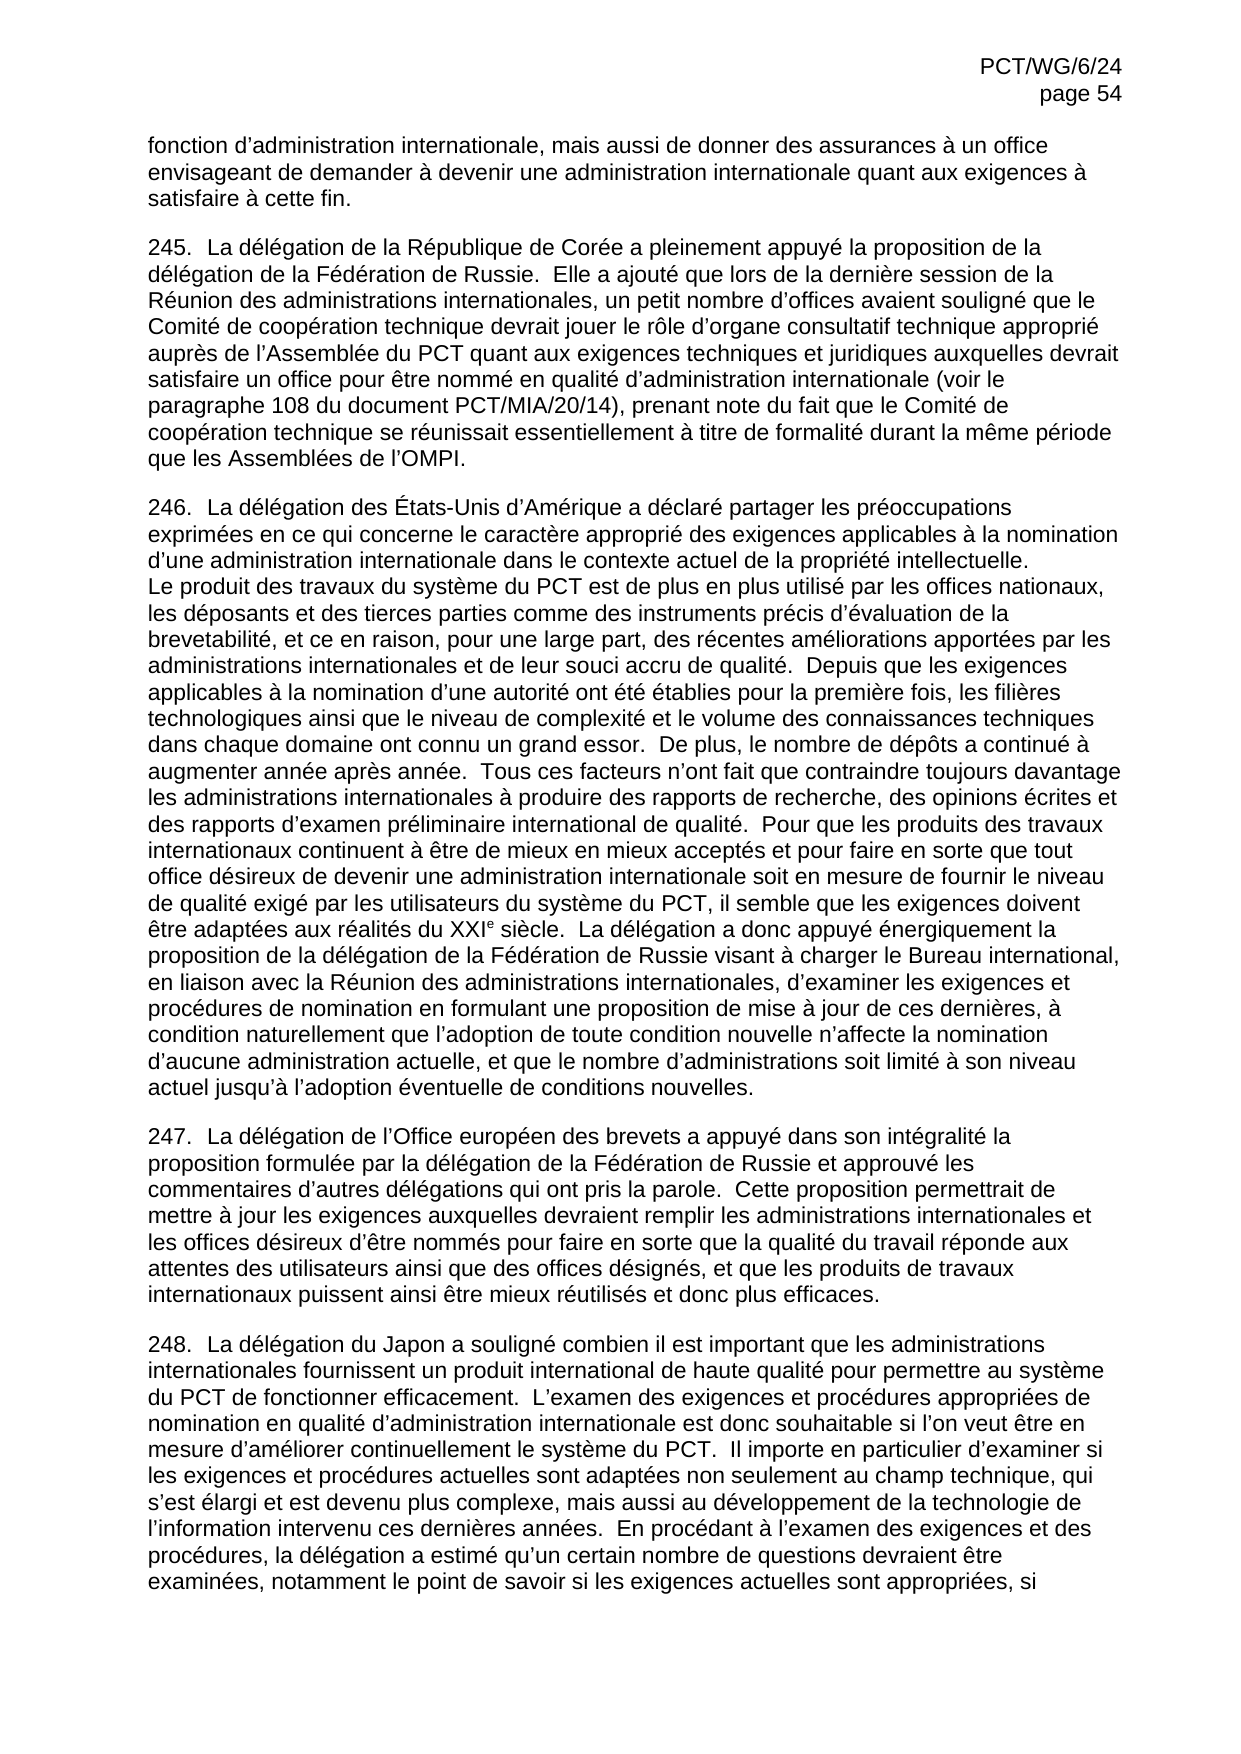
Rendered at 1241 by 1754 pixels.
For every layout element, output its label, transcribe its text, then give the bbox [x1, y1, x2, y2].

list fonction d’administration internationale, mais aussi de donner des assurances à un office envisageant de demander à devenir une administration internationale quant aux exigences à satisfaire à cette fin. [148, 132, 1122, 211]
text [148, 1331, 1122, 1594]
text La délégation de l’Office européen des brevets a appuyé dans son intégralité la proposition formulée par la délégation de la Fédération de Russie et approuvé les commentaires d’autres délégations qui ont pris la parole. Cette proposition permettrait de mettre à jour les exigences auxquelles devraient remplir les administrations internationales et les offices désireux d’être nommés pour faire en sorte que la qualité du travail réponde aux attentes des utilisateurs ainsi que des offices désignés, et que les produits de travaux internationaux puissent ainsi être mieux réutilisés et donc plus efficaces. [148, 1123, 1122, 1308]
text La délégation des États-Unis d’Amérique a déclaré partager les préoccupations exprimées en ce qui concerne le caractère approprié des exigences applicables à la nomination d’une administration internationale dans le contexte actuel de la propriété intellectuelle. Le produit des travaux du système du PCT est de plus en plus utilisé par les offices nationaux, les déposants et des tierces parties comme des instruments précis d’évaluation de la brevetabilité, et ce en raison, pour une large part, des récentes améliorations apportées par les administrations internationales et de leur souci accru de qualité. Depuis que les exigences applicables à la nomination d’une autorité ont été établies pour la première fois, les filières technologiques ainsi que le niveau de complexité et le volume des connaissances techniques dans chaque domaine ont connu un grand essor. De plus, le nombre de dépôts a continué à augmenter année après année. Tous ces facteurs n’ont fait que contraindre toujours davantage les administrations internationales à produire des rapports de recherche, des opinions écrites et des rapports d’examen préliminaire international de qualité. Pour que les produits des travaux internationaux continuent à être de mieux en mieux acceptés et pour faire en sorte que tout office désireux de devenir une administration internationale soit en mesure de fournir le niveau de qualité exigé par les utilisateurs du système du PCT, il semble que les exigences doivent être adaptées aux réalités du XXIe siècle. La délégation a donc appuyé énergiquement la proposition de la délégation de la Fédération de Russie visant à charger le Bureau international, en liaison avec la Réunion des administrations internationales, d’examiner les exigences et procédures de nomination en formulant une proposition de mise à jour de ces dernières, à condition naturellement que l’adoption de toute condition nouvelle n’affecte la nomination d’aucune administration actuelle, et que le nombre d’administrations soit limité à son niveau actuel jusqu’à l’adoption éventuelle de conditions nouvelles. [148, 494, 1122, 1100]
text La délégation de la République de Corée a pleinement appuyé la proposition de la délégation de la Fédération de Russie. Elle a ajouté que lors de la dernière session de la Réunion des administrations internationales, un petit nombre d’offices avaient souligné que le Comité de coopération technique devrait jouer le rôle d’organe consultatif technique approprié auprès de l’Assemblée du PCT quant aux exigences techniques et juridiques auxquelles devrait satisfaire un office pour être nommé en qualité d’administration internationale (voir le paragraphe 108 du document PCT/MIA/20/14), prenant note du fait que le Comité de coopération technique se réunissait essentiellement à titre de formalité durant la même période que les Assemblées de l’OMPI. [148, 234, 1122, 471]
